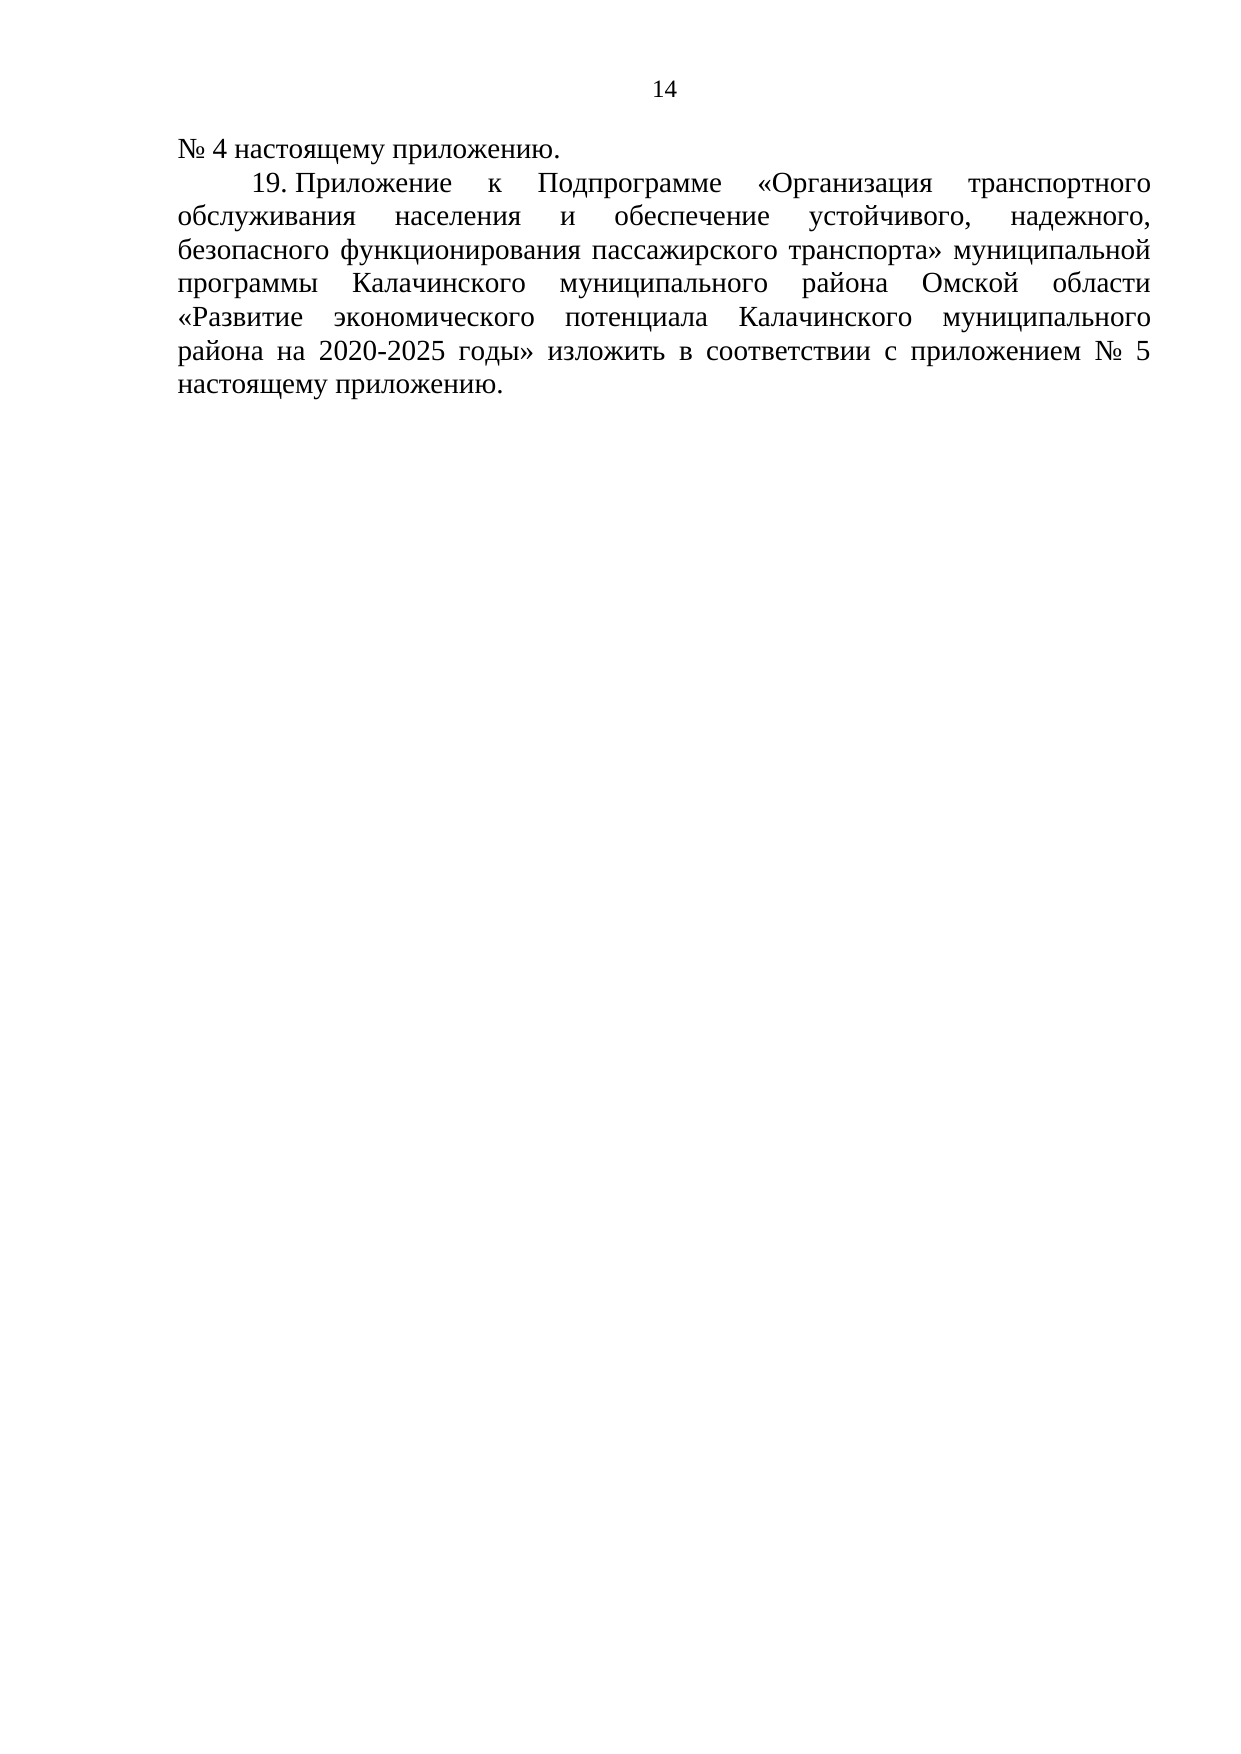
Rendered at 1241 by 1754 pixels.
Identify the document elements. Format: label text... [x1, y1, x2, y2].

list Приложение к Подпрограмме «Организация транспортного обслуживания населения и обеспечение устойчивого, надежного, безопасного функционирования пассажирского транспорта» муниципальной программы Калачинского муниципального района Омской области «Развитие экономического потенциала Калачинского муниципального района на 2020-2025 годы» изложить в соответствии с приложением № 5 настоящему приложению. [177, 165, 1152, 400]
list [177, 131, 1152, 165]
